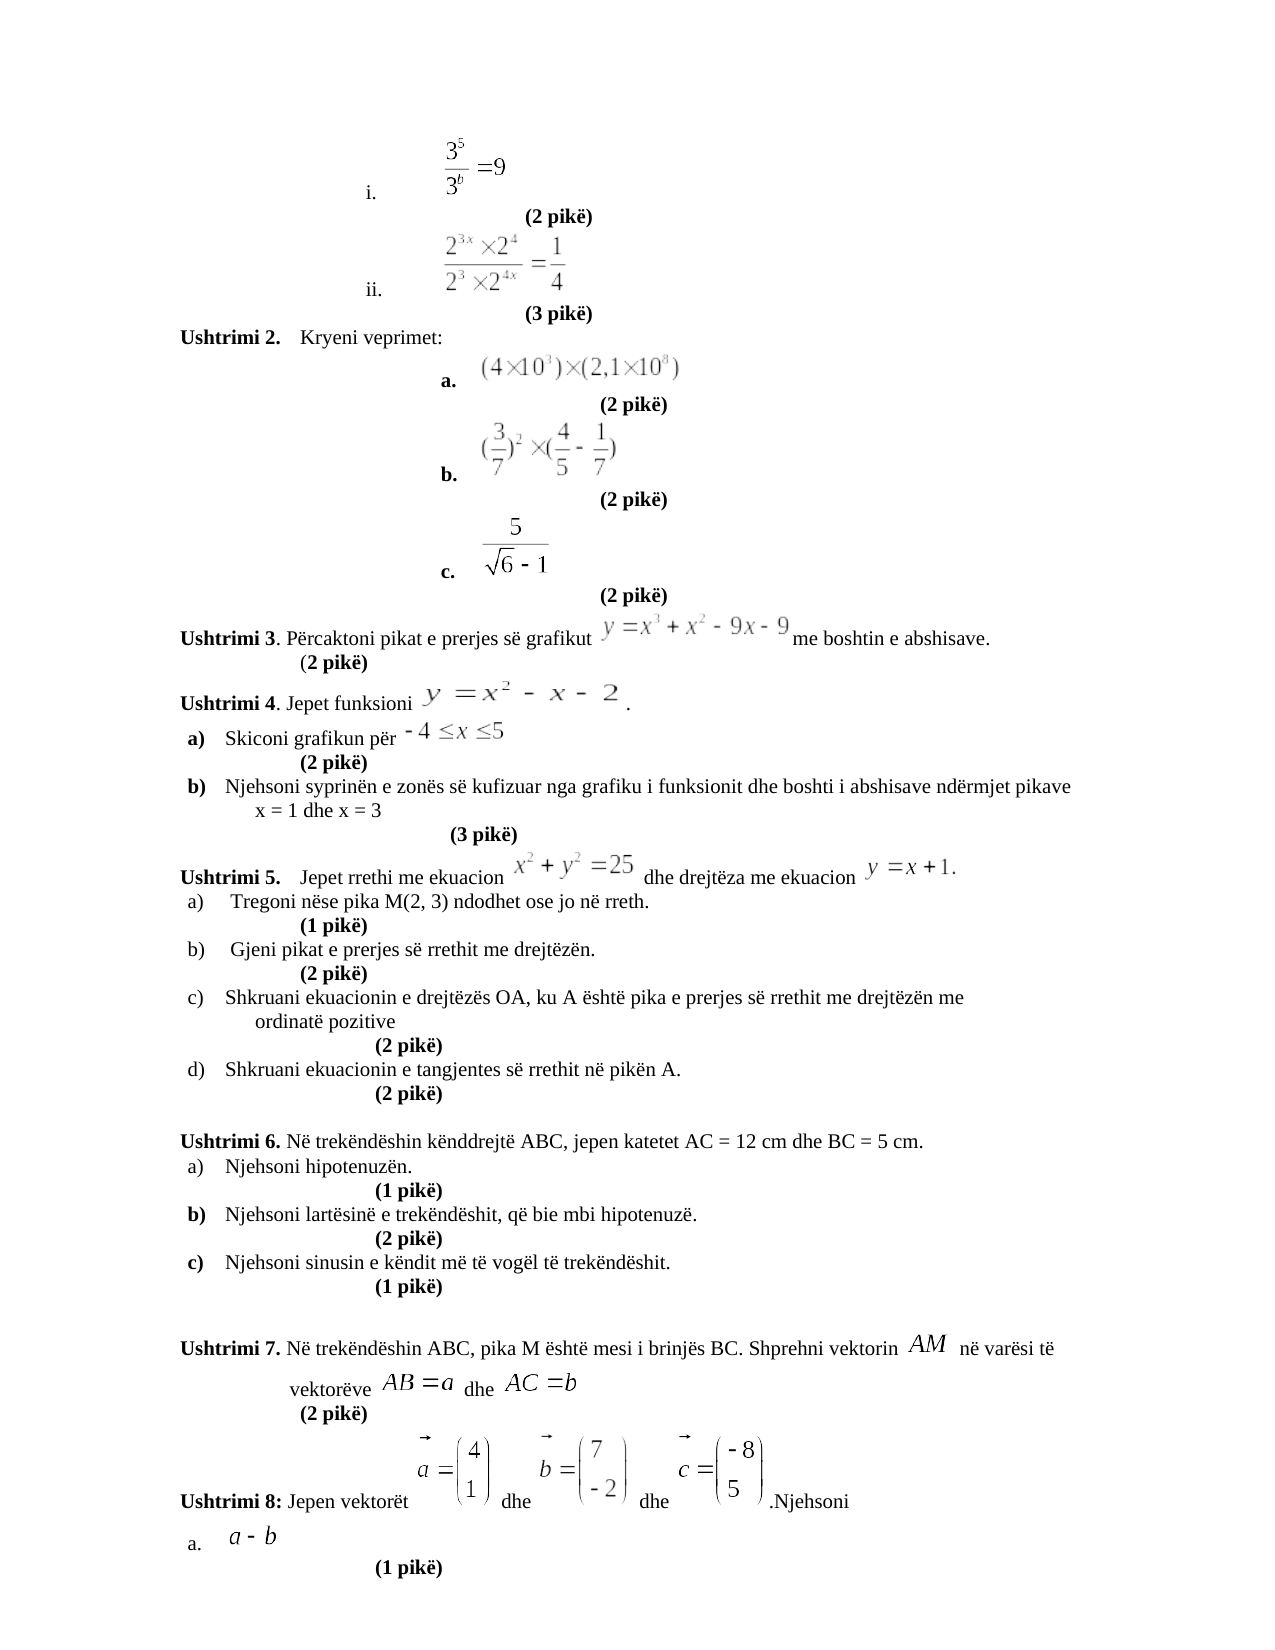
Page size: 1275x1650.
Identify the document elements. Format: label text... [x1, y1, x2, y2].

text Ushtrimi 2. Kryeni veprimet: [150, 324, 1125, 349]
list (2 pikë) [441, 511, 1125, 607]
list Shkruani ekuacionin e tangjentes së rrethit në pikën A. (2 pikë) [187, 1057, 1125, 1105]
text Ushtrimi 5. Jepet rrethi me ekuacion dhe drejtëza me ekuacion [150, 846, 1125, 889]
list Skiconi grafikun për (2 pikë) [187, 715, 1125, 774]
list (2 pikë) [366, 131, 1125, 228]
text Ushtrimi 4. Jepet funksioni . [150, 674, 1125, 715]
list ordinatë pozitive (2 pikë) [225, 1009, 1125, 1057]
text Ushtrimi 7. Në trekëndëshin ABC, pika M është mesi i brinjës BC. Shprehni vektorin në varësi të [150, 1322, 1125, 1360]
list Njehsoni sinusin e këndit më të vogël të trekëndëshit. (1 pikë) [187, 1250, 1125, 1298]
list (1 pikë) [187, 1513, 1125, 1579]
list Tregoni nëse pika M(2, 3) ndodhet ose jo në rreth. (1 pikë) [187, 889, 1125, 937]
list Njehsoni lartësinë e trekëndëshit, që bie mbi hipotenuzë. (2 pikë) [187, 1202, 1125, 1250]
list Njehsoni syprinën e zonës së kufizuar nga grafiku i funksionit dhe boshti i abshisave ndërmjet pikave [187, 774, 1125, 798]
list (2 pikë) [441, 349, 1125, 416]
list (3 pikë) [366, 228, 1125, 324]
list Gjeni pikat e prerjes së rrethit me drejtëzën. (2 pikë) [187, 937, 1125, 985]
list Shkruani ekuacionin e drejtëzës OA, ku A është pika e prerjes së rrethit me drejtëzën me [187, 985, 1125, 1009]
text Ushtrimi 3. Përcaktoni pikat e prerjes së grafikut me boshtin e abshisave. (2 pikë) [150, 607, 1125, 674]
list (2 pikë) [441, 416, 1125, 511]
list Njehsoni hipotenuzën. (1 pikë) [187, 1153, 1125, 1202]
text Ushtrimi 8: Jepen vektorët dhe dhe .Njehsoni [150, 1432, 1125, 1513]
text Ushtrimi 6. Në trekëndëshin kënddrejtë ABC, jepen katetet AC = 12 cm dhe BC = 5 cm. [150, 1129, 1125, 1153]
text vektorëve dhe (2 pikë) [150, 1360, 1125, 1432]
list x = 1 dhe x = 3 (3 pikë) [225, 798, 1125, 846]
